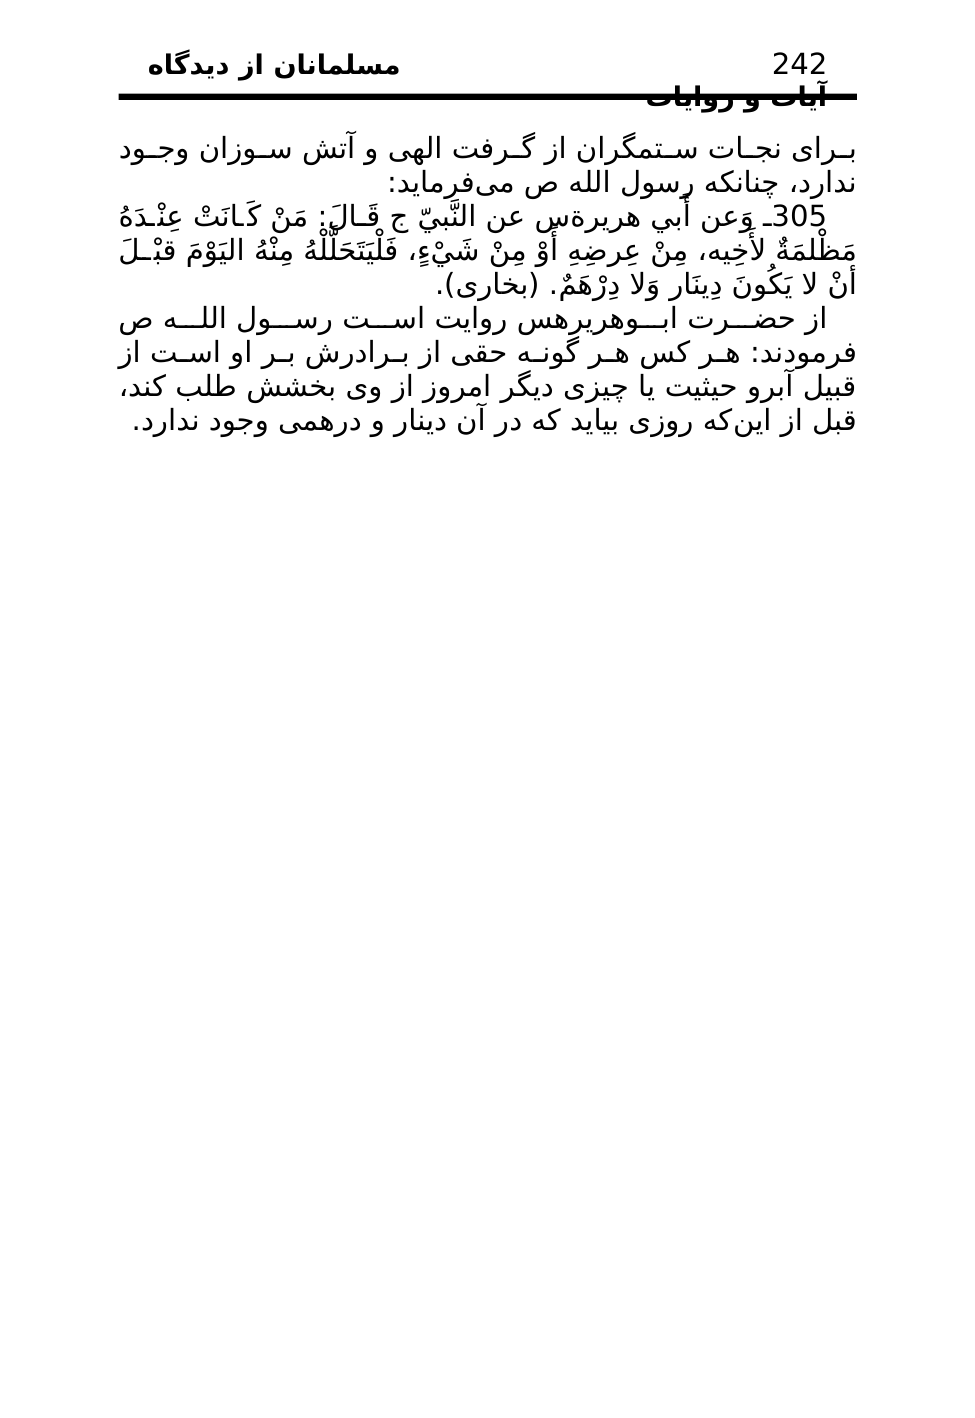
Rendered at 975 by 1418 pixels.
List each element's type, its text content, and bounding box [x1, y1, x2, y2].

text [118, 132, 857, 199]
text از حضرت ابوهریرهس روایت است رسول الله ص فرمودند: هر کس هر گونه حقی از برادرش بر او است از قبیل آبرو حیثیت یا چیزی دیگر امروز از وی بخشش طلب کند، قبل از این‌که روزی بیاید که در آن دینار و درهمی وجود ندارد. [118, 301, 857, 437]
text 305ـ‌ وَعن أَبي هريرةس عن النَّبيّ ج قَالَ: مَنْ كَانَتْ عِنْدَهُ مَظْلمَةٌ لأَخِيه، مِنْ عِرضِهِ أَوْ مِنْ شَيْءٍ، فَلْيَتَحَلَّلْهُ مِنْهُ اليَوْمَ قبْلَ أنْ لا يَكُونَ دِينَار وَلا دِرْهَمٌ. (بخاری). [118, 199, 857, 301]
